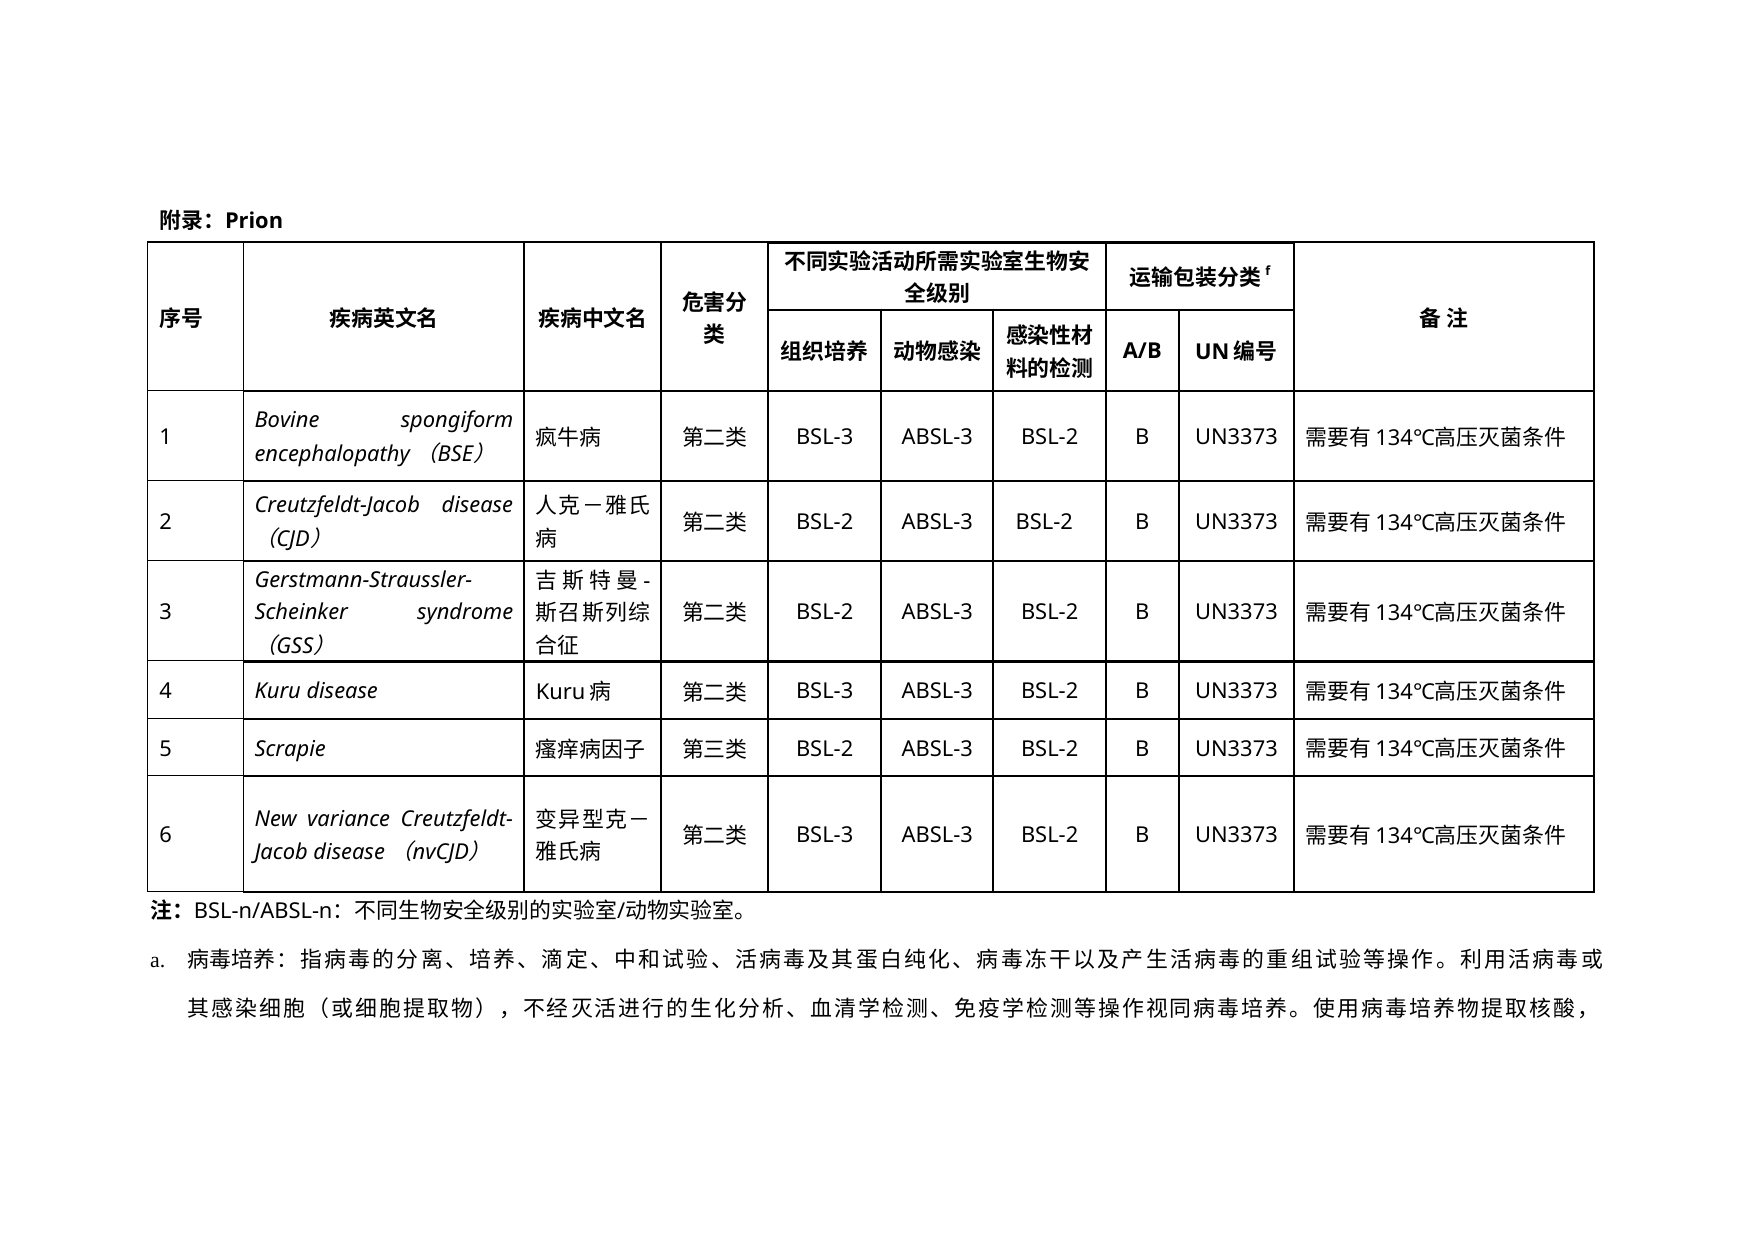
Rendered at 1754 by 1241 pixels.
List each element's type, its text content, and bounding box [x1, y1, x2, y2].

table_cell 第二类 [662, 562, 767, 660]
table_cell ABSL-3 [882, 720, 992, 774]
table_cell UN3373 [1180, 562, 1293, 660]
table_cell 需要有高压灭菌条件 [1295, 720, 1593, 774]
table_cell 动物感染 [882, 311, 992, 390]
table_cell 第二类 [662, 777, 767, 891]
table_cell 第二类 [662, 482, 767, 559]
table_cell 吉斯特曼-斯召斯列综合征 [525, 562, 660, 660]
table_cell 第二类 [662, 392, 767, 479]
table_cell Gerstmann-Straussler-Scheinker syndrome （GSS） [244, 562, 523, 660]
table_cell 疾病英文名 [244, 243, 523, 390]
table_cell 疯牛病 [525, 392, 660, 479]
table_cell B [1107, 720, 1178, 774]
table_cell ABSL-3 [882, 663, 992, 718]
table_cell 第二类 [662, 663, 767, 718]
table_header 附录：Prion [148, 198, 1594, 241]
table_cell B [1107, 663, 1178, 718]
table_cell BSL-3 [769, 392, 880, 479]
table_cell UN3373 [1180, 663, 1293, 718]
table_cell BSL-2 [994, 720, 1105, 774]
table_cell UN3373 [1180, 777, 1293, 891]
table_cell 疾病中文名 [525, 243, 660, 390]
table_cell 序号 [148, 243, 243, 390]
table_cell ABSL-3 [882, 482, 992, 559]
table_cell 危害分类 [662, 243, 767, 390]
table_cell 组织培养 [769, 311, 880, 390]
table_cell Scrapie [244, 720, 523, 774]
table_cell 第三类 [662, 720, 767, 774]
table_cell UN3373 [1180, 392, 1293, 479]
table_cell 需要有高压灭菌条件 [1295, 663, 1593, 718]
table_cell ABSL-3 [882, 392, 992, 479]
table_cell BSL-2 [994, 562, 1105, 660]
table_cell 需要有高压灭菌条件 [1295, 777, 1593, 891]
table_cell A/B [1107, 311, 1178, 390]
table_cell BSL-2 [769, 720, 880, 774]
table_cell ABSL-3 [882, 777, 992, 891]
table_cell [148, 481, 243, 559]
table_cell B [1107, 777, 1178, 891]
table_cell BSL-2 [994, 392, 1105, 479]
table_cell [148, 391, 243, 479]
table_cell BSL-3 [769, 777, 880, 891]
table_cell B [1107, 562, 1178, 660]
table_cell Kuru病 [525, 663, 660, 718]
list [150, 941, 1604, 1023]
table_cell BSL-2 [994, 777, 1105, 891]
table_cell 感染性材料的检测 [994, 311, 1105, 390]
table_cell BSL-2 [994, 663, 1105, 718]
table_cell B [1107, 392, 1178, 479]
table_cell ABSL-3 [882, 562, 992, 660]
table_cell 需要有高压灭菌条件 [1295, 562, 1593, 660]
table_cell [148, 776, 243, 891]
table_cell B [1107, 482, 1178, 559]
table_cell 变异型克－雅氏病 [525, 777, 660, 891]
table_cell BSL-3 [769, 663, 880, 718]
table_cell UN3373 [1180, 482, 1293, 559]
table_cell UN编号 [1180, 311, 1293, 390]
table_cell 人克－雅氏病 [525, 482, 660, 559]
table_cell [148, 661, 243, 718]
table_cell BSL-2 [994, 482, 1105, 559]
text 注：BSL-n/ABSL-n：不同生物安全级别的实验室/动物实验室。 [150, 893, 1604, 926]
table_cell Kuru disease [244, 663, 523, 718]
table_cell 运输包装分类f [1107, 244, 1293, 308]
table_cell 需要有高压灭菌条件 [1295, 482, 1593, 559]
table_cell 备 注 [1295, 243, 1593, 390]
table_cell 需要有高压灭菌条件 [1295, 392, 1593, 479]
table_cell UN3373 [1180, 720, 1293, 774]
table_cell 不同实验活动所需实验室生物安全级别 [769, 244, 1105, 308]
table_cell 瘙痒病因子 [525, 720, 660, 774]
table_cell Creutzfeldt-Jacob disease （CJD） [244, 482, 523, 559]
table_cell [148, 561, 243, 660]
table_cell BSL-2 [769, 562, 880, 660]
table_cell Bovine spongiform encephalopathy （BSE） [244, 392, 523, 479]
table_cell New variance Creutzfeldt-Jacob disease （nvCJD） [244, 777, 523, 891]
table_cell BSL-2 [769, 482, 880, 559]
table_cell [148, 719, 243, 774]
